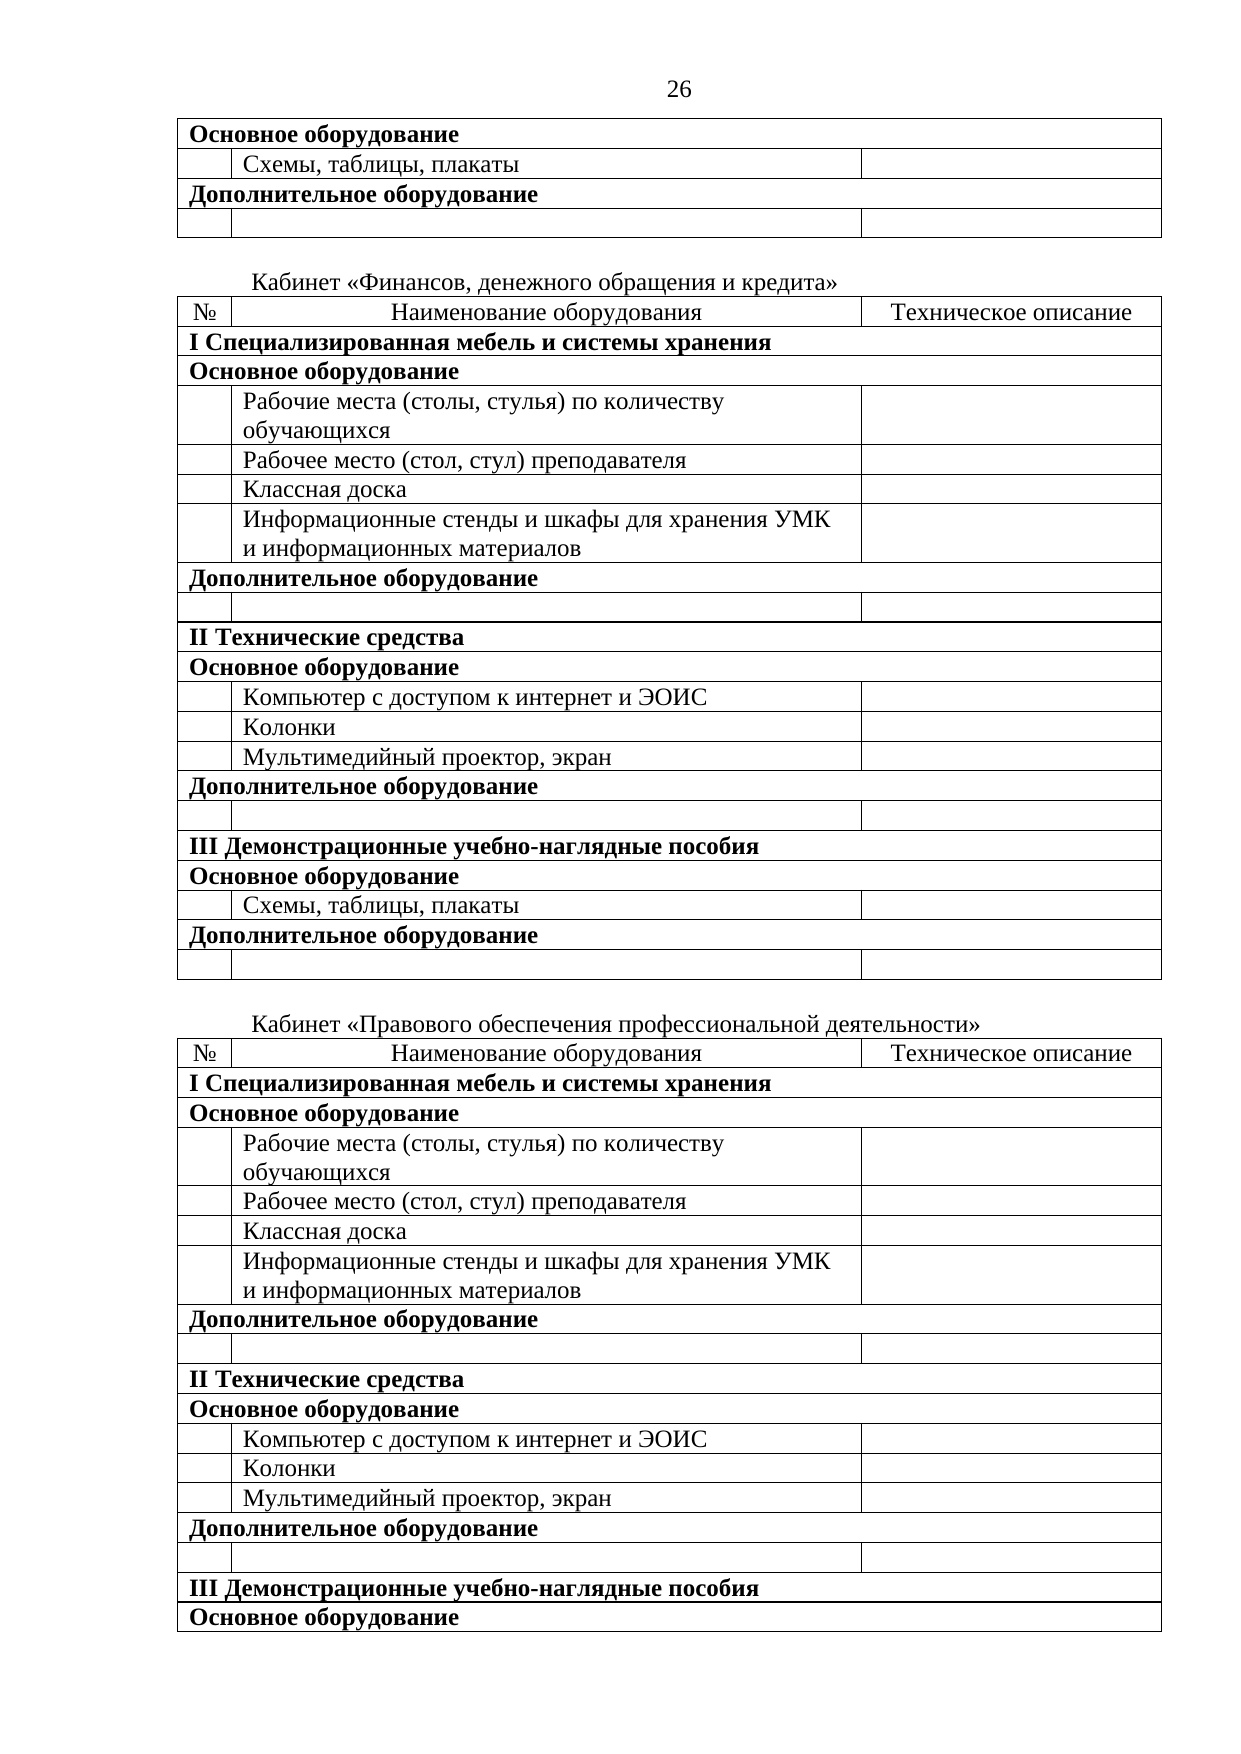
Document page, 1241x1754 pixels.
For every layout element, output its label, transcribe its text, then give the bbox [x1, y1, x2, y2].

table_cell Колонки [232, 1454, 861, 1482]
table_cell [862, 1216, 1161, 1245]
table_header Техническое описание [862, 1039, 1161, 1067]
table_cell [862, 504, 1161, 562]
table_cell [178, 1483, 231, 1512]
table_cell [178, 1216, 231, 1245]
table_cell [862, 682, 1161, 711]
table_cell [178, 712, 231, 741]
table_cell [862, 1424, 1161, 1452]
table_cell Дополнительное оборудование [178, 179, 1161, 207]
table_cell [862, 1334, 1161, 1363]
table_cell Дополнительное оборудование [178, 771, 1161, 800]
table_cell II Технические средства [178, 1364, 1161, 1393]
table_cell Рабочее место (стол, стул) преподавателя [232, 445, 861, 473]
table_cell [178, 593, 231, 621]
table_cell [178, 1543, 231, 1572]
table_cell [232, 950, 861, 979]
table_cell [232, 1334, 861, 1363]
table_cell [862, 1246, 1161, 1303]
table_cell Основное оборудование [178, 356, 1161, 385]
table_cell [178, 386, 231, 444]
table_cell [178, 1246, 231, 1303]
table_cell [178, 742, 231, 770]
table_cell [862, 386, 1161, 444]
table_cell [178, 682, 231, 711]
table_cell Основное оборудование [178, 652, 1161, 681]
table_cell [232, 593, 861, 621]
table_header Наименование оборудования [232, 1039, 861, 1067]
table_cell Классная доска [232, 475, 861, 503]
table_cell [862, 801, 1161, 830]
table_cell [862, 1454, 1161, 1482]
table_cell [178, 504, 231, 562]
table_cell Основное оборудование [178, 1603, 1161, 1631]
table_cell [178, 801, 231, 830]
table_cell [862, 593, 1161, 621]
table_cell [232, 801, 861, 830]
table_cell Основное оборудование [178, 861, 1161, 889]
table_header Техническое описание [862, 297, 1161, 326]
table_cell [178, 1334, 231, 1363]
table_cell Компьютер с доступом к интернет и ЭОИС [232, 1424, 861, 1452]
table_cell Дополнительное оборудование [178, 1513, 1161, 1542]
table_cell [862, 445, 1161, 473]
table_cell II Технические средства [178, 623, 1161, 651]
table_cell [862, 1186, 1161, 1215]
table_cell III Демонстрационные учебно-наглядные пособия [178, 1573, 1161, 1601]
table_cell [178, 149, 231, 178]
table_cell Мультимедийный проектор, экран [232, 1483, 861, 1512]
table_cell Рабочие места (столы, стулья) по количеству обучающихся [232, 386, 861, 444]
table_cell Дополнительное оборудование [178, 563, 1161, 592]
table_cell III Демонстрационные учебно-наглядные пособия [178, 831, 1161, 860]
table_cell Рабочее место (стол, стул) преподавателя [232, 1186, 861, 1215]
table_cell [862, 1483, 1161, 1512]
table_cell [862, 1543, 1161, 1572]
table_header № [178, 297, 231, 326]
table_cell Рабочие места (столы, стулья) по количеству обучающихся [232, 1128, 861, 1185]
table_cell [862, 712, 1161, 741]
table_cell [862, 475, 1161, 503]
table_cell Основное оборудование [178, 1394, 1161, 1423]
table_cell [178, 1424, 231, 1452]
table_cell [178, 950, 231, 979]
table_cell [862, 950, 1161, 979]
table_cell [178, 1128, 231, 1185]
table_cell [232, 209, 861, 237]
table_cell Информационные стенды и шкафы для хранения УМК и информационных материалов [232, 1246, 861, 1303]
table_cell Колонки [232, 712, 861, 741]
table_cell [178, 445, 231, 473]
table_cell Дополнительное оборудование [178, 920, 1161, 949]
table_cell [862, 149, 1161, 178]
table_cell Основное оборудование [178, 1098, 1161, 1127]
table_cell [862, 1128, 1161, 1185]
table_cell Мультимедийный проектор, экран [232, 742, 861, 770]
table_cell I Специализированная мебель и системы хранения [178, 1068, 1161, 1097]
table_cell I Специализированная мебель и системы хранения [178, 327, 1161, 355]
table_cell Основное оборудование [178, 119, 1161, 148]
table_header № [178, 1039, 231, 1067]
table_cell [232, 1543, 861, 1572]
table_cell [178, 209, 231, 237]
table_cell [178, 891, 231, 919]
table_cell Информационные стенды и шкафы для хранения УМК и информационных материалов [232, 504, 861, 562]
table_cell [178, 475, 231, 503]
table_cell Классная доска [232, 1216, 861, 1245]
table_cell Схемы, таблицы, плакаты [232, 891, 861, 919]
table_cell [862, 891, 1161, 919]
table_cell [178, 1186, 231, 1215]
table_cell [862, 742, 1161, 770]
table_cell Схемы, таблицы, плакаты [232, 149, 861, 178]
table_cell [178, 1454, 231, 1482]
text Кабинет «Правового обеспечения профессиональной деятельности» [177, 1009, 1181, 1037]
table_cell [862, 209, 1161, 237]
text Кабинет «Финансов, денежного обращения и кредита» [177, 267, 1181, 296]
table_cell Дополнительное оборудование [178, 1305, 1161, 1333]
table_cell Компьютер с доступом к интернет и ЭОИС [232, 682, 861, 711]
table_header Наименование оборудования [232, 297, 861, 326]
